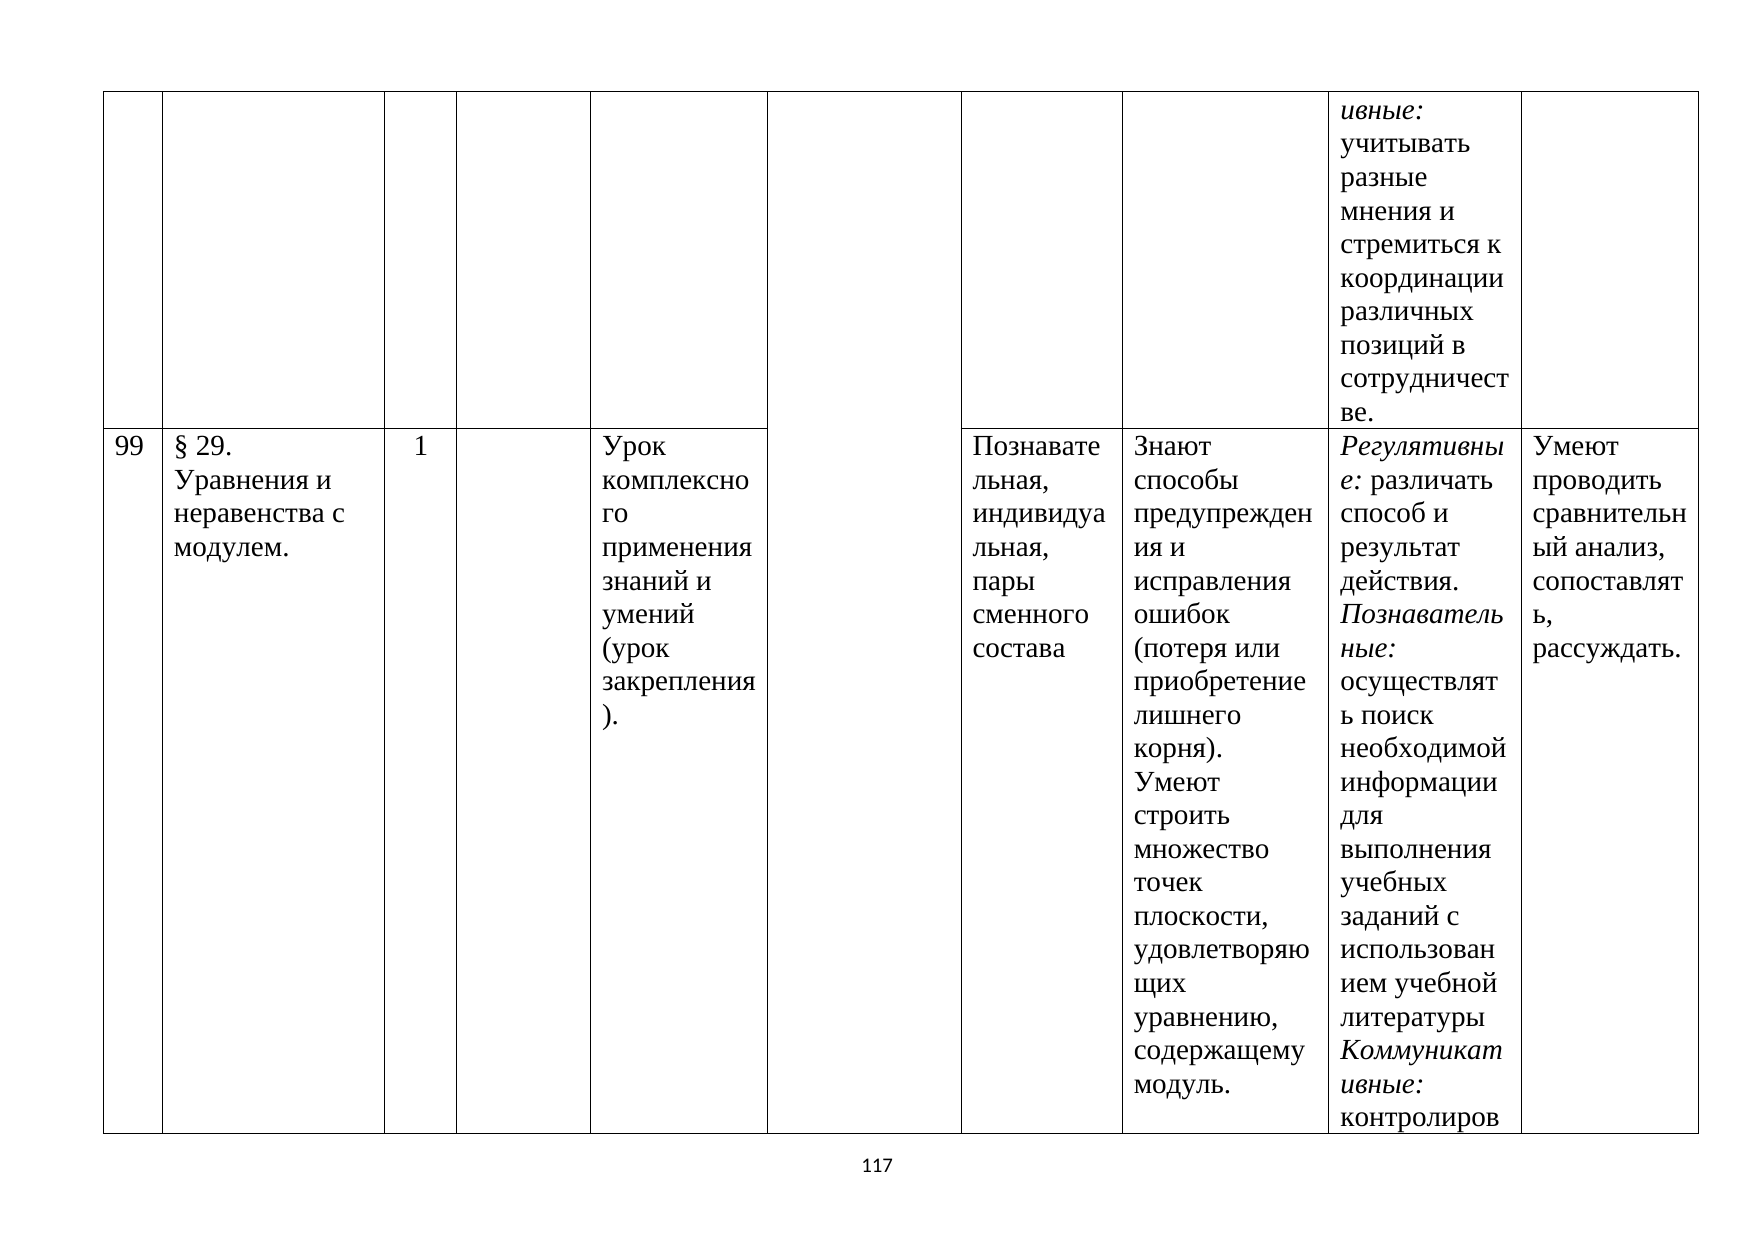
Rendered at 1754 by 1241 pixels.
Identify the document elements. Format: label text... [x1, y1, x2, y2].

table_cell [1123, 429, 1328, 1133]
table_cell 99 [104, 429, 162, 1133]
table_cell 98 [104, 92, 162, 427]
table_cell 1 [385, 92, 456, 427]
table_cell [457, 92, 590, 427]
table_cell [457, 429, 590, 1133]
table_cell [962, 429, 1122, 1133]
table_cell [163, 429, 384, 1133]
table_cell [1329, 429, 1521, 1133]
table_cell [1522, 92, 1698, 427]
table_cell 1 [385, 429, 456, 1133]
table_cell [962, 92, 1122, 427]
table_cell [1123, 92, 1328, 427]
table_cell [1522, 429, 1698, 1133]
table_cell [163, 92, 384, 427]
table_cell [1329, 92, 1521, 427]
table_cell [591, 92, 767, 427]
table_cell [591, 429, 767, 1133]
